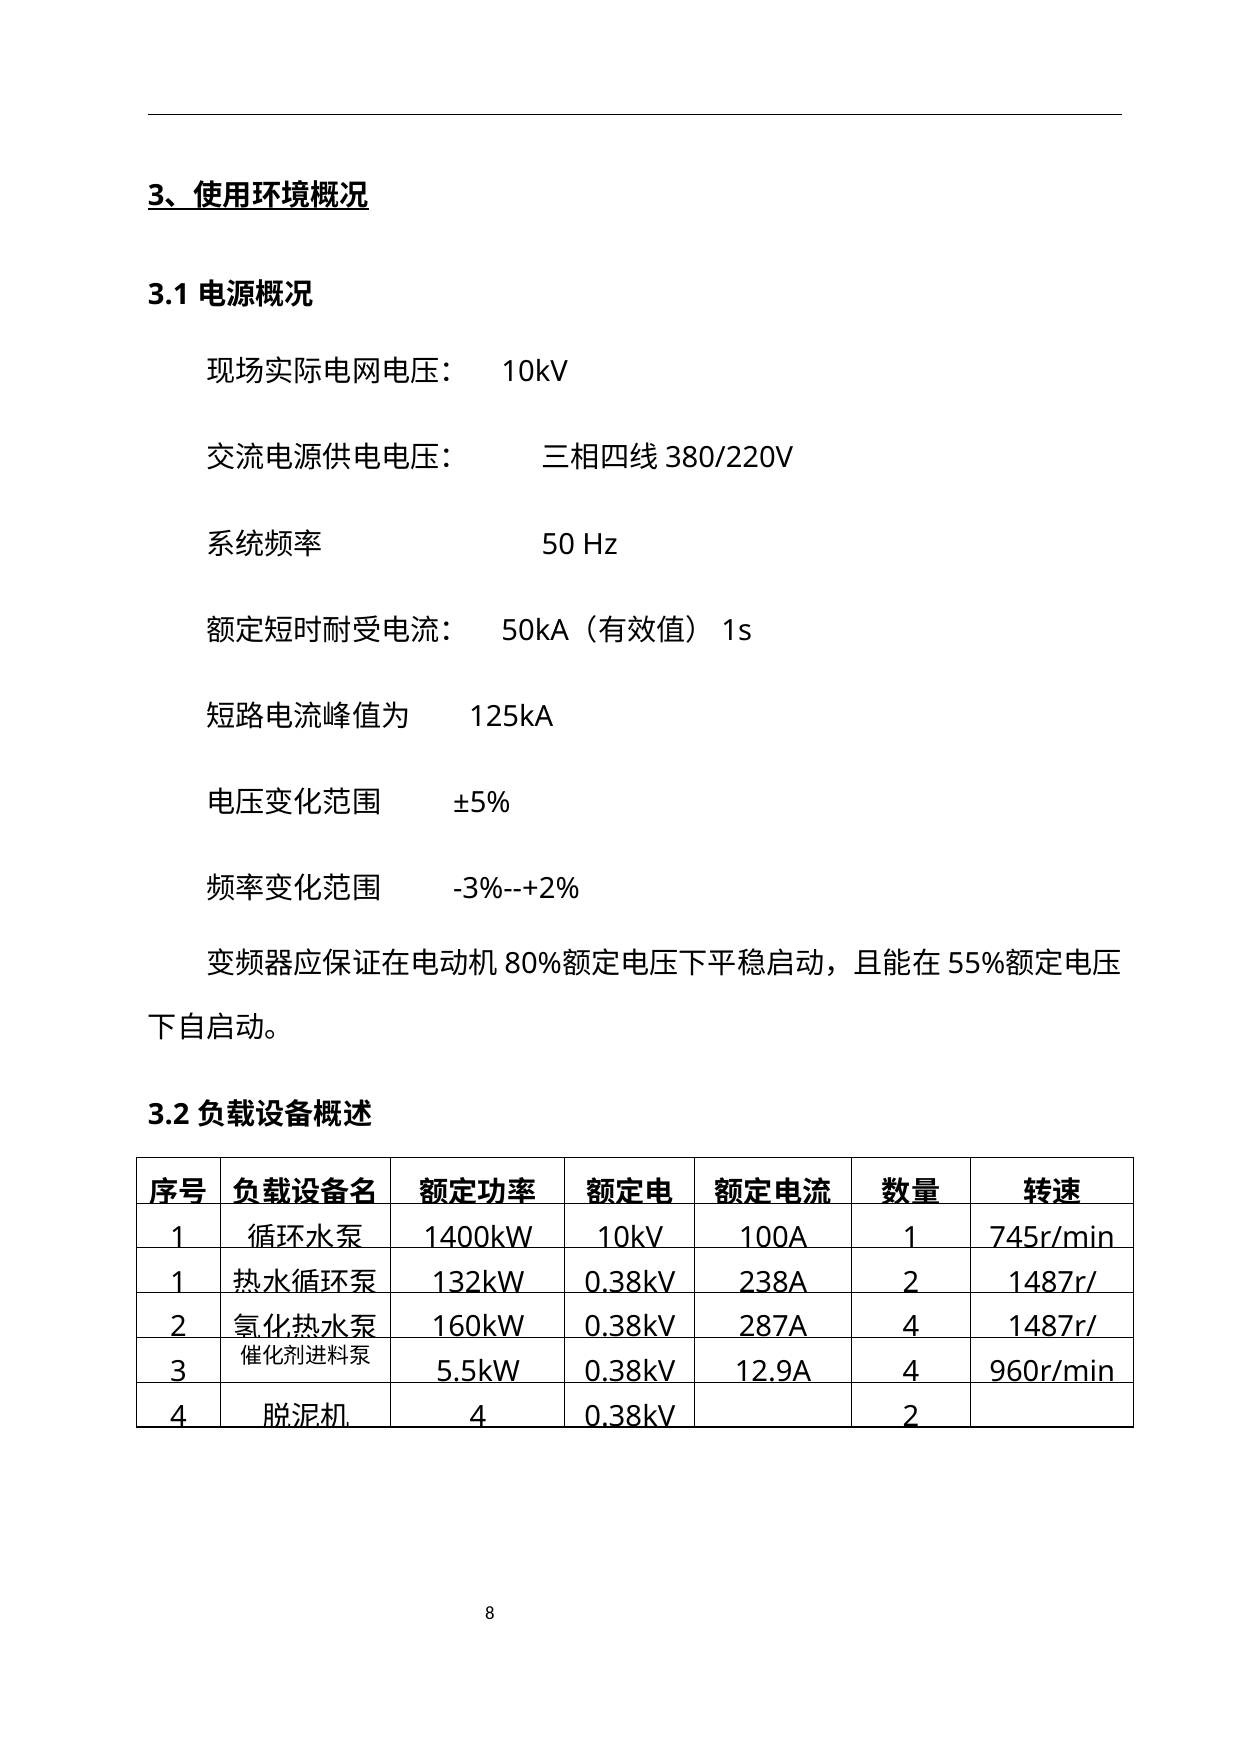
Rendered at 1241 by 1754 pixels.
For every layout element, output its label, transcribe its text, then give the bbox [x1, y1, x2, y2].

table_cell 4 [852, 1293, 970, 1337]
text 现场实际电网电压： 10kV [148, 337, 1122, 402]
table_cell 2 [852, 1248, 970, 1292]
text 系统频率 50 Hz [148, 509, 1122, 574]
table_cell 10kV [565, 1204, 694, 1247]
table_header 数量 [852, 1158, 970, 1202]
table_cell 238A [695, 1248, 851, 1292]
table_cell 2 [852, 1383, 970, 1426]
table_cell 12.9A [695, 1338, 851, 1382]
text 频率变化范围 -3%--+2% [148, 853, 1122, 918]
table_header 额定功率 [391, 1158, 564, 1202]
table_cell 160kW [391, 1293, 564, 1337]
text 交流电源供电电压： 三相四线 380/220V [148, 423, 1122, 488]
table_cell 2 [137, 1293, 220, 1337]
subtitle 3.2 负载设备概述 [148, 1079, 1122, 1144]
text 电压变化范围 ±5% [148, 767, 1122, 832]
table_cell 3 [137, 1338, 220, 1382]
table_cell 45kW+15kW [391, 1383, 564, 1426]
table_cell 132kW [391, 1248, 564, 1292]
table_cell 0.38kV [565, 1383, 694, 1426]
table_header 额定电压 [565, 1158, 694, 1202]
table_cell 1487r/min [971, 1293, 1133, 1337]
table_cell 745r/min [971, 1204, 1133, 1247]
table_cell 960r/min r/min [971, 1338, 1133, 1382]
table_cell 1 [852, 1204, 970, 1247]
table_header 转速 [971, 1158, 1133, 1202]
table_cell 0.38kV [565, 1338, 694, 1382]
table_cell 287A [695, 1293, 851, 1337]
table_cell 1400kW [391, 1204, 564, 1247]
text 额定短时耐受电流： 50kA（有效值） 1s [148, 595, 1122, 660]
table_cell 4 [852, 1338, 970, 1382]
table_cell 0.38kV [565, 1248, 694, 1292]
table_cell 脱泥机 [221, 1383, 390, 1426]
table_cell 循环水泵 [221, 1204, 390, 1247]
table_header 序号 [137, 1158, 220, 1202]
table_cell 催化剂进料泵 [221, 1338, 390, 1382]
table_cell 氢化热水泵 [221, 1293, 390, 1337]
table_cell [695, 1383, 851, 1426]
table_cell 100A [695, 1204, 851, 1247]
table_cell 4 [137, 1383, 220, 1426]
table_cell 1487r/min [971, 1248, 1133, 1292]
subtitle 3、使用环境概况 [148, 161, 1122, 226]
table_cell 1 [137, 1248, 220, 1292]
subtitle 3.1 电源概况 [148, 259, 1122, 324]
table_header 负载设备名称 [221, 1158, 390, 1202]
table_cell 1 [137, 1204, 220, 1247]
table_cell 0.38kV [565, 1293, 694, 1337]
table_cell 热水循环泵 [221, 1248, 390, 1292]
table_cell [971, 1383, 1133, 1426]
table_header 额定电流 [695, 1158, 851, 1202]
table_cell 5.5kW [391, 1338, 564, 1382]
text 短路电流峰值为 125kA [148, 681, 1122, 746]
text 变频器应保证在电动机80%额定电压下平稳启动，且能在55%额定电压下自启动。 [148, 940, 1122, 1046]
